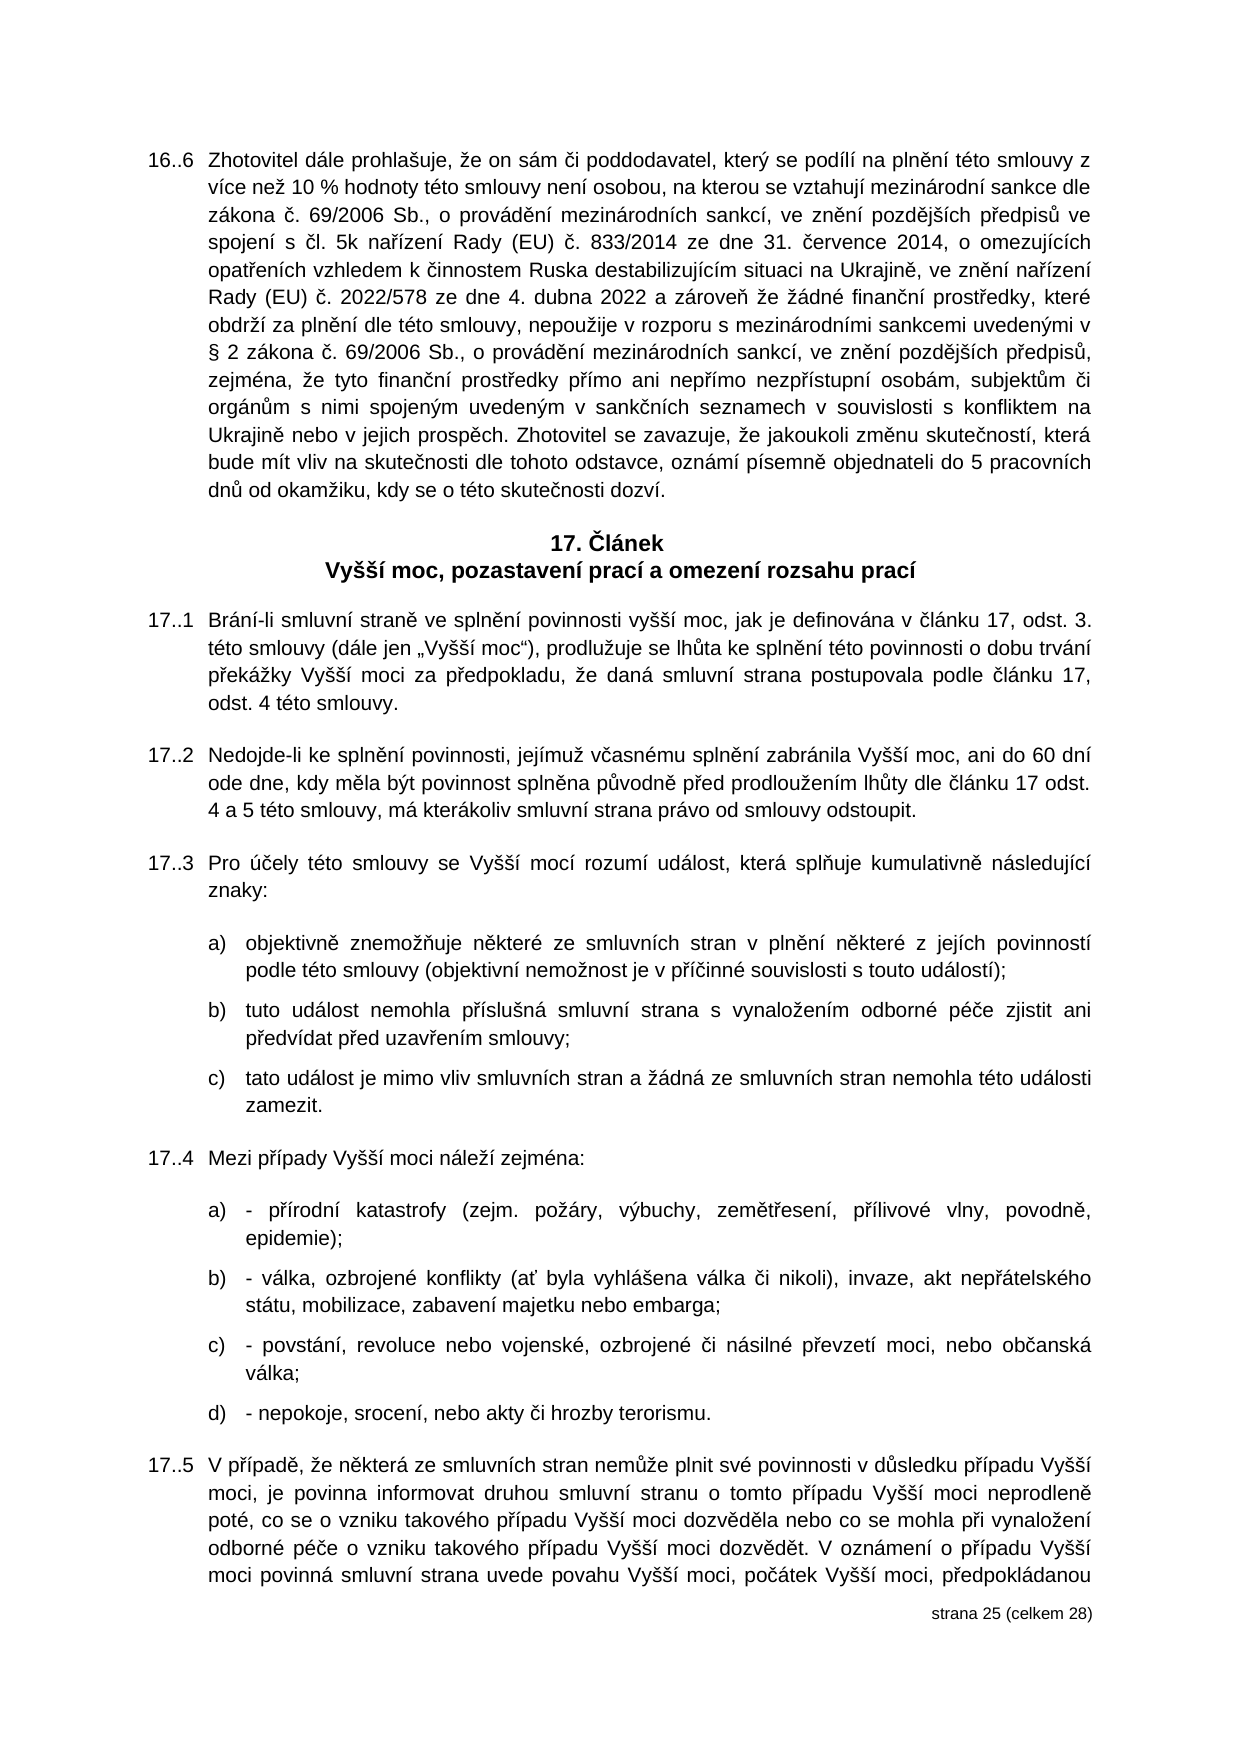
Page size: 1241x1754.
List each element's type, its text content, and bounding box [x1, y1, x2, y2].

subtitle objektivně znemožňuje některé ze smluvních stran v plnění některé z jejích povinností podle této smlouvy (objektivní nemožnost je v příčinné souvislosti s touto událostí); [208, 930, 1092, 982]
subtitle - válka, ozbrojené konflikty (ať byla vyhlášena válka či nikoli), invaze, akt nepřátelského státu, mobilizace, zabavení majetku nebo embarga; [208, 1265, 1092, 1317]
subtitle Pro účely této smlouvy se Vyšší mocí rozumí událost, která splňuje kumulativně následující znaky: [148, 850, 1092, 902]
subtitle - přírodní katastrofy (zejm. požáry, výbuchy, zemětřesení, přílivové vlny, povodně, epidemie); [208, 1198, 1092, 1249]
subtitle tato událost je mimo vliv smluvních stran a žádná ze smluvních stran nemohla této události zamezit. [208, 1065, 1092, 1117]
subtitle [148, 1453, 1092, 1587]
subtitle Zhotovitel dále prohlašuje, že on sám či poddodavatel, který se podílí na plnění této smlouvy z více než 10 % hodnoty této smlouvy není osobou, na kterou se vztahují mezinárodní sankce dle zákona č. 69/2006 Sb., o provádění mezinárodních sankcí, ve znění pozdějších předpisů ve spojení s čl. 5k nařízení Rady (EU) č. 833/2014 ze dne 31. července 2014, o omezujících opatřeních vzhledem k činnostem Ruska destabilizujícím situaci na Ukrajině, ve znění nařízení Rady (EU) č. 2022/578 ze dne 4. dubna 2022 a zároveň že žádné finanční prostředky, které obdrží za plnění dle této smlouvy, nepoužije v rozporu s mezinárodními sankcemi uvedenými v § 2 zákona č. 69/2006 Sb., o provádění mezinárodních sankcí, ve znění pozdějších předpisů, zejména, že tyto finanční prostředky přímo ani nepřímo nezpřístupní osobám, subjektům či orgánům s nimi spojeným uvedeným v sankčních seznamech v souvislosti s konfliktem na Ukrajině nebo v jejich prospěch. Zhotovitel se zavazuje, že jakoukoli změnu skutečností, která bude mít vliv na skutečnosti dle tohoto odstavce, oznámí písemně objednateli do 5 pracovních dnů od okamžiku, kdy se o této skutečnosti dozví. [148, 148, 1092, 502]
subtitle Vyšší moc, pozastavení prací a omezení rozsahu prací [148, 557, 1092, 583]
subtitle - povstání, revoluce nebo vojenské, ozbrojené či násilné převzetí moci, nebo občanská válka; [208, 1333, 1092, 1384]
subtitle Nedojde-li ke splnění povinnosti, jejímuž včasnému splnění zabránila Vyšší moc, ani do 60 dní ode dne, kdy měla být povinnost splněna původně před prodloužením lhůty dle článku 17 odst. 4 a 5 této smlouvy, má kterákoliv smluvní strana právo od smlouvy odstoupit. [148, 743, 1092, 822]
subtitle - nepokoje, srocení, nebo akty či hrozby terorismu. [208, 1400, 1092, 1424]
subtitle Mezi případy Vyšší moci náleží zejména: [148, 1145, 1092, 1169]
subtitle Brání-li smluvní straně ve splnění povinnosti vyšší moc, jak je definována v článku 17, odst. 3. této smlouvy (dále jen „Vyšší moc“), prodlužuje se lhůta ke splnění této povinnosti o dobu trvání překážky Vyšší moci za předpokladu, že daná smluvní strana postupovala podle článku 17, odst. 4 této smlouvy. [148, 608, 1092, 714]
subtitle tuto událost nemohla příslušná smluvní strana s vynaložením odborné péče zjistit ani předvídat před uzavřením smlouvy; [208, 998, 1092, 1049]
